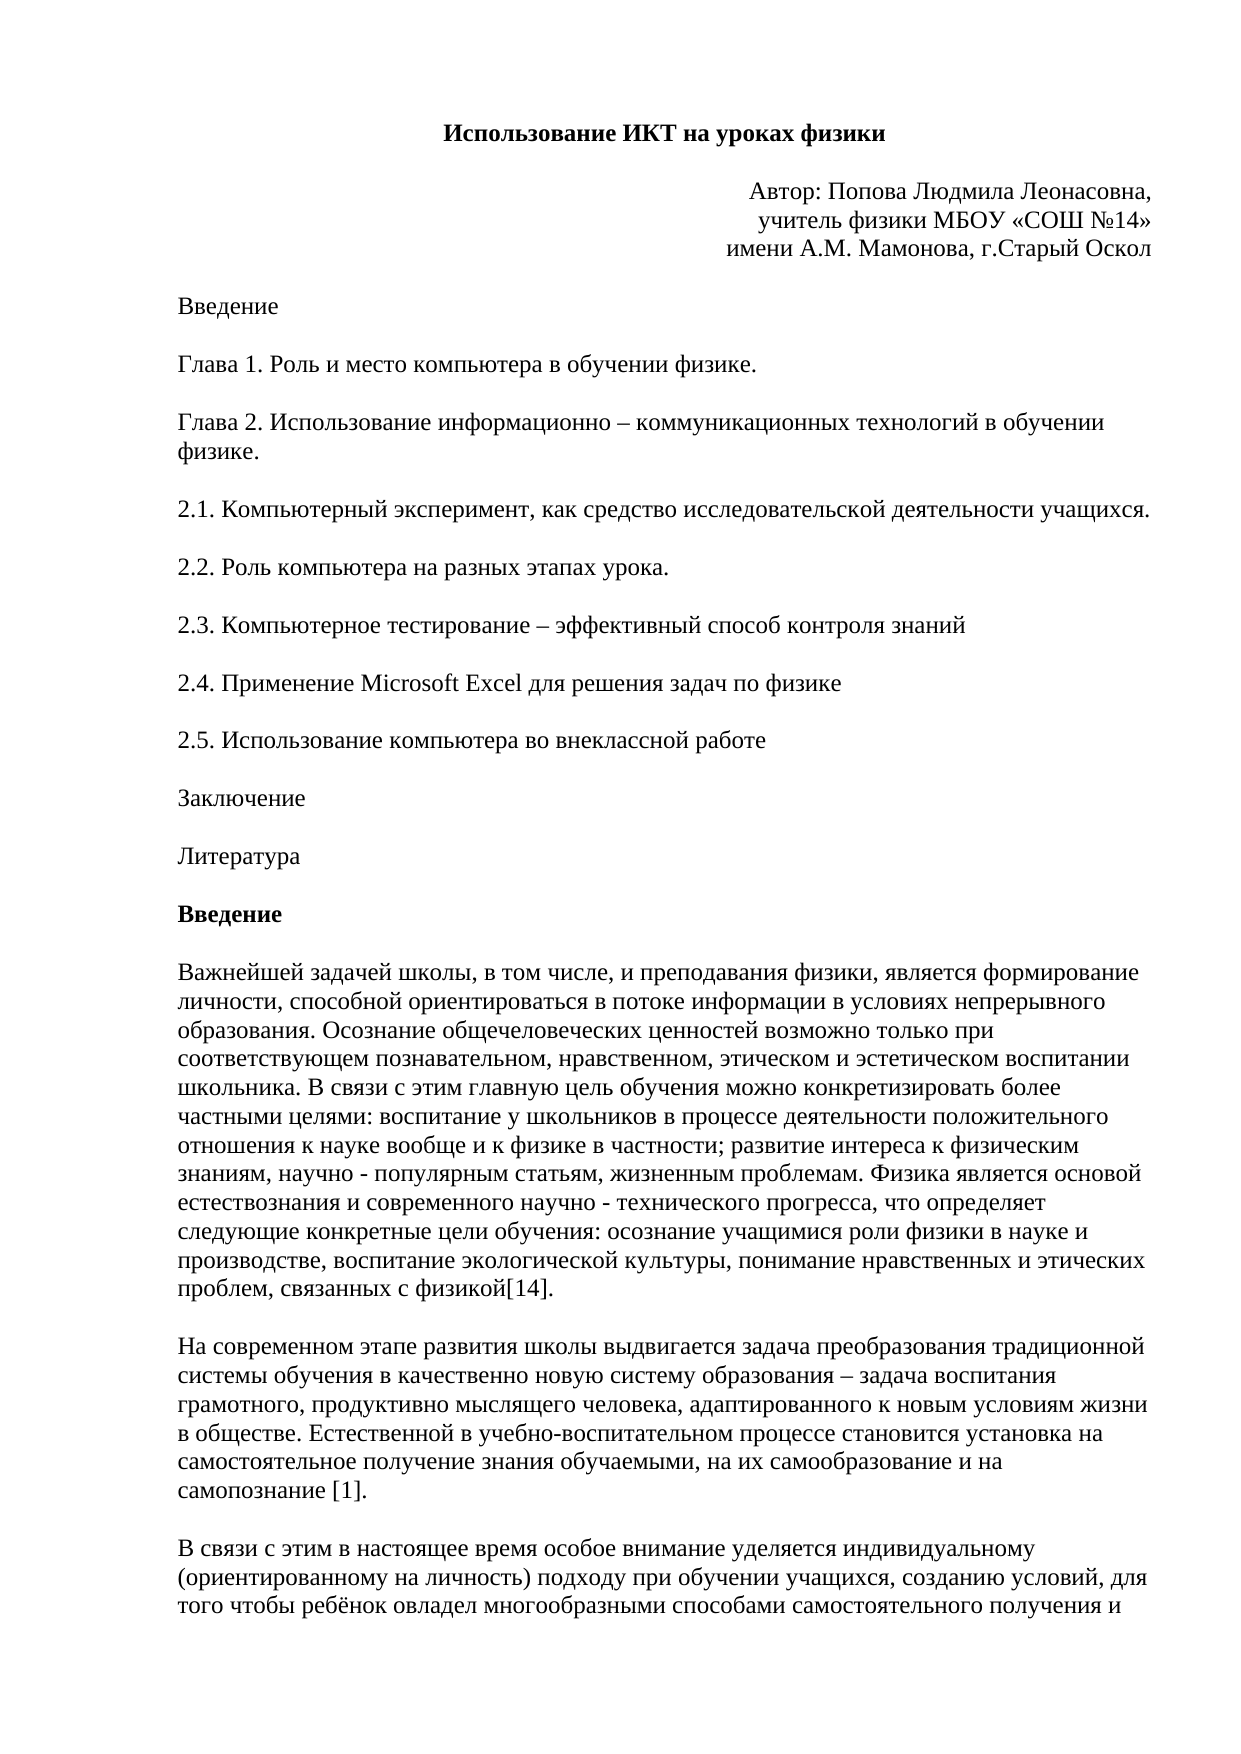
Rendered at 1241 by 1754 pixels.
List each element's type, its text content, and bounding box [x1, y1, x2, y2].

text Заключение [177, 783, 1152, 812]
text Использование ИКТ на уроках физики [177, 118, 1152, 147]
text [177, 1533, 1152, 1619]
text 2.5. Использование компьютера во внеклассной работе [177, 726, 1152, 754]
text Автор: Попова Людмила Леонасовна, [177, 176, 1152, 205]
text 2.4. Применение Microsoft Excel для решения задач по физике [177, 668, 1152, 696]
text Глава 1. Роль и место компьютера в обучении физике. [177, 349, 1152, 378]
text Введение [177, 899, 1152, 928]
text 2.3. Компьютерное тестирование – эффективный способ контроля знаний [177, 610, 1152, 638]
text имени А.М. Мамонова, г.Старый Оскол [177, 233, 1152, 262]
text На современном этапе развития школы выдвигается задача преобразования традиционной системы обучения в качественно новую систему образования – задача воспитания грамотного, продуктивно мыслящего человека, адаптированного к новым условиям жизни в обществе. Естественной в учебно-воспитательном процессе становится установка на самостоятельное получение знания обучаемыми, на их самообразование и на самопознание [1]. [177, 1331, 1152, 1504]
text Введение [177, 291, 1152, 320]
text Литература [177, 841, 1152, 870]
text Важнейшей задачей школы, в том числе, и преподавания физики, является формирование личности, способной ориентироваться в потоке информации в условиях непрерывного образования. Осознание общечеловеческих ценностей возможно только при соответствующем познавательном, нравственном, этическом и эстетическом воспитании школьника. В связи с этим главную цель обучения можно конкретизировать более частными целями: воспитание у школьников в процессе деятельности положительного отношения к науке вообще и к физике в частности; развитие интереса к физическим знаниям, научно - популярным статьям, жизненным проблемам. Физика является основой естествознания и современного научно - технического прогресса, что определяет следующие конкретные цели обучения: осознание учащимися роли физики в науке и производстве, воспитание экологической культуры, понимание нравственных и этических проблем, связанных с физикой[14]. [177, 957, 1152, 1302]
text 2.1. Компьютерный эксперимент, как средство исследовательской деятельности учащихся. [177, 494, 1152, 523]
text Глава 2. Использование информационно – коммуникационных технологий в обучении физике. [177, 407, 1152, 465]
text учитель физики МБОУ «СОШ №14» [177, 205, 1152, 233]
text 2.2. Роль компьютера на разных этапах урока. [177, 552, 1152, 581]
